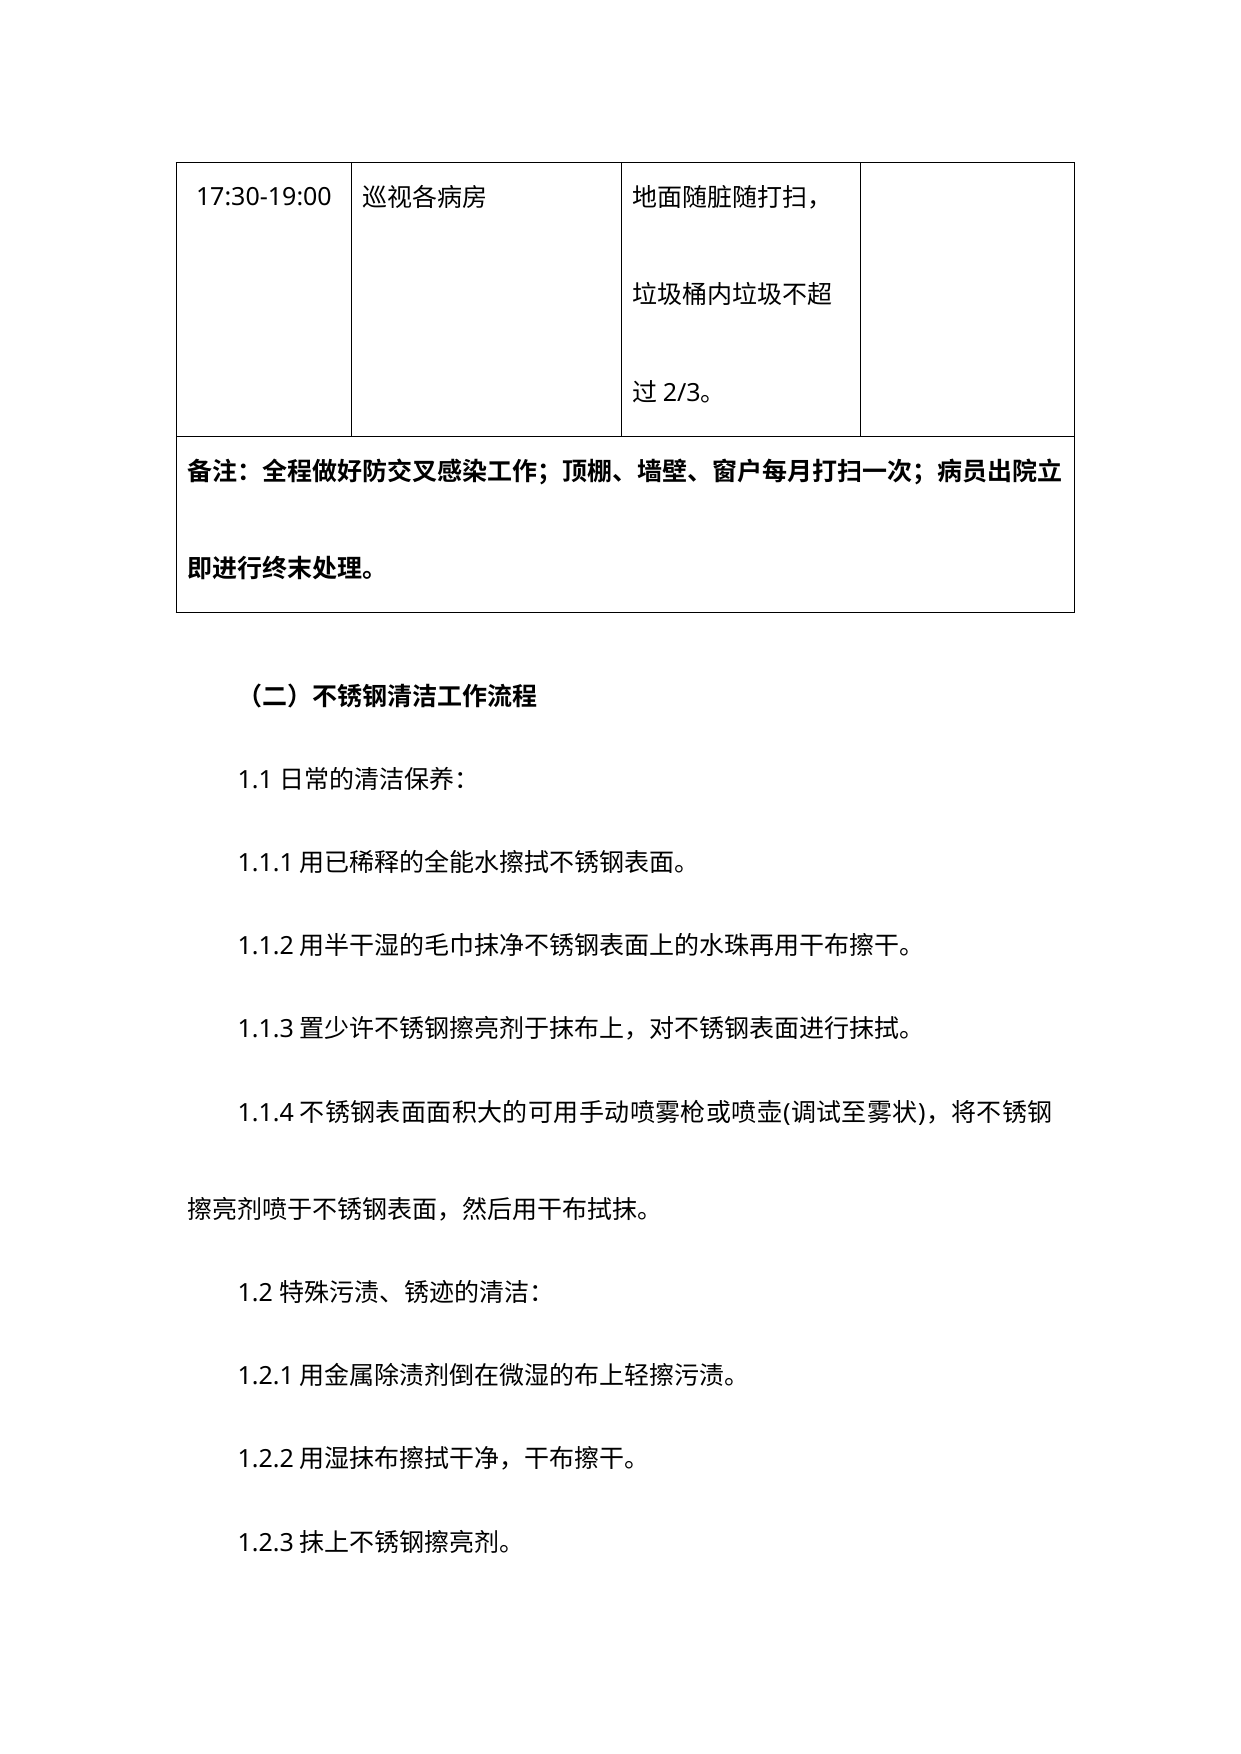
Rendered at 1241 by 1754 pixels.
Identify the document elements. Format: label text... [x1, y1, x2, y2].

text 1.1.4不锈钢表面面积大的可用手动喷雾枪或喷壶(调试至雾状)，将不锈钢擦亮剂喷于不锈钢表面，然后用干布拭抹。 [187, 1078, 1053, 1240]
text （二）不锈钢清洁工作流程 [187, 662, 1053, 727]
table_cell 17:30-19:00 [177, 163, 351, 436]
text 1.2.1用金属除渍剂倒在微湿的布上轻擦污渍。 [187, 1341, 1053, 1406]
text 1.2.2用湿抹布擦拭干净，干布擦干。 [187, 1424, 1053, 1489]
table_cell 备注：全程做好防交叉感染工作；顶棚、墙壁、窗户每月打扫一次；病员出院立即进行终末处理。 [177, 437, 1074, 612]
text 1.1 日常的清洁保养： [187, 745, 1053, 810]
text 1.1.3置少许不锈钢擦亮剂于抹布上，对不锈钢表面进行抹拭。 [187, 994, 1053, 1059]
text 1.1.2用半干湿的毛巾抹净不锈钢表面上的水珠再用干布擦干。 [187, 911, 1053, 976]
text 1.2.3抹上不锈钢擦亮剂。 [187, 1508, 1053, 1573]
table_cell [861, 163, 1074, 436]
text 1.1.1用已稀释的全能水擦拭不锈钢表面。 [187, 828, 1053, 893]
table_cell 巡视各病房 [352, 163, 621, 436]
table_cell 地面随脏随打扫，垃圾桶内垃圾不超过2/3。 [622, 163, 860, 436]
text 1.2 特殊污渍、锈迹的清洁： [187, 1258, 1053, 1323]
